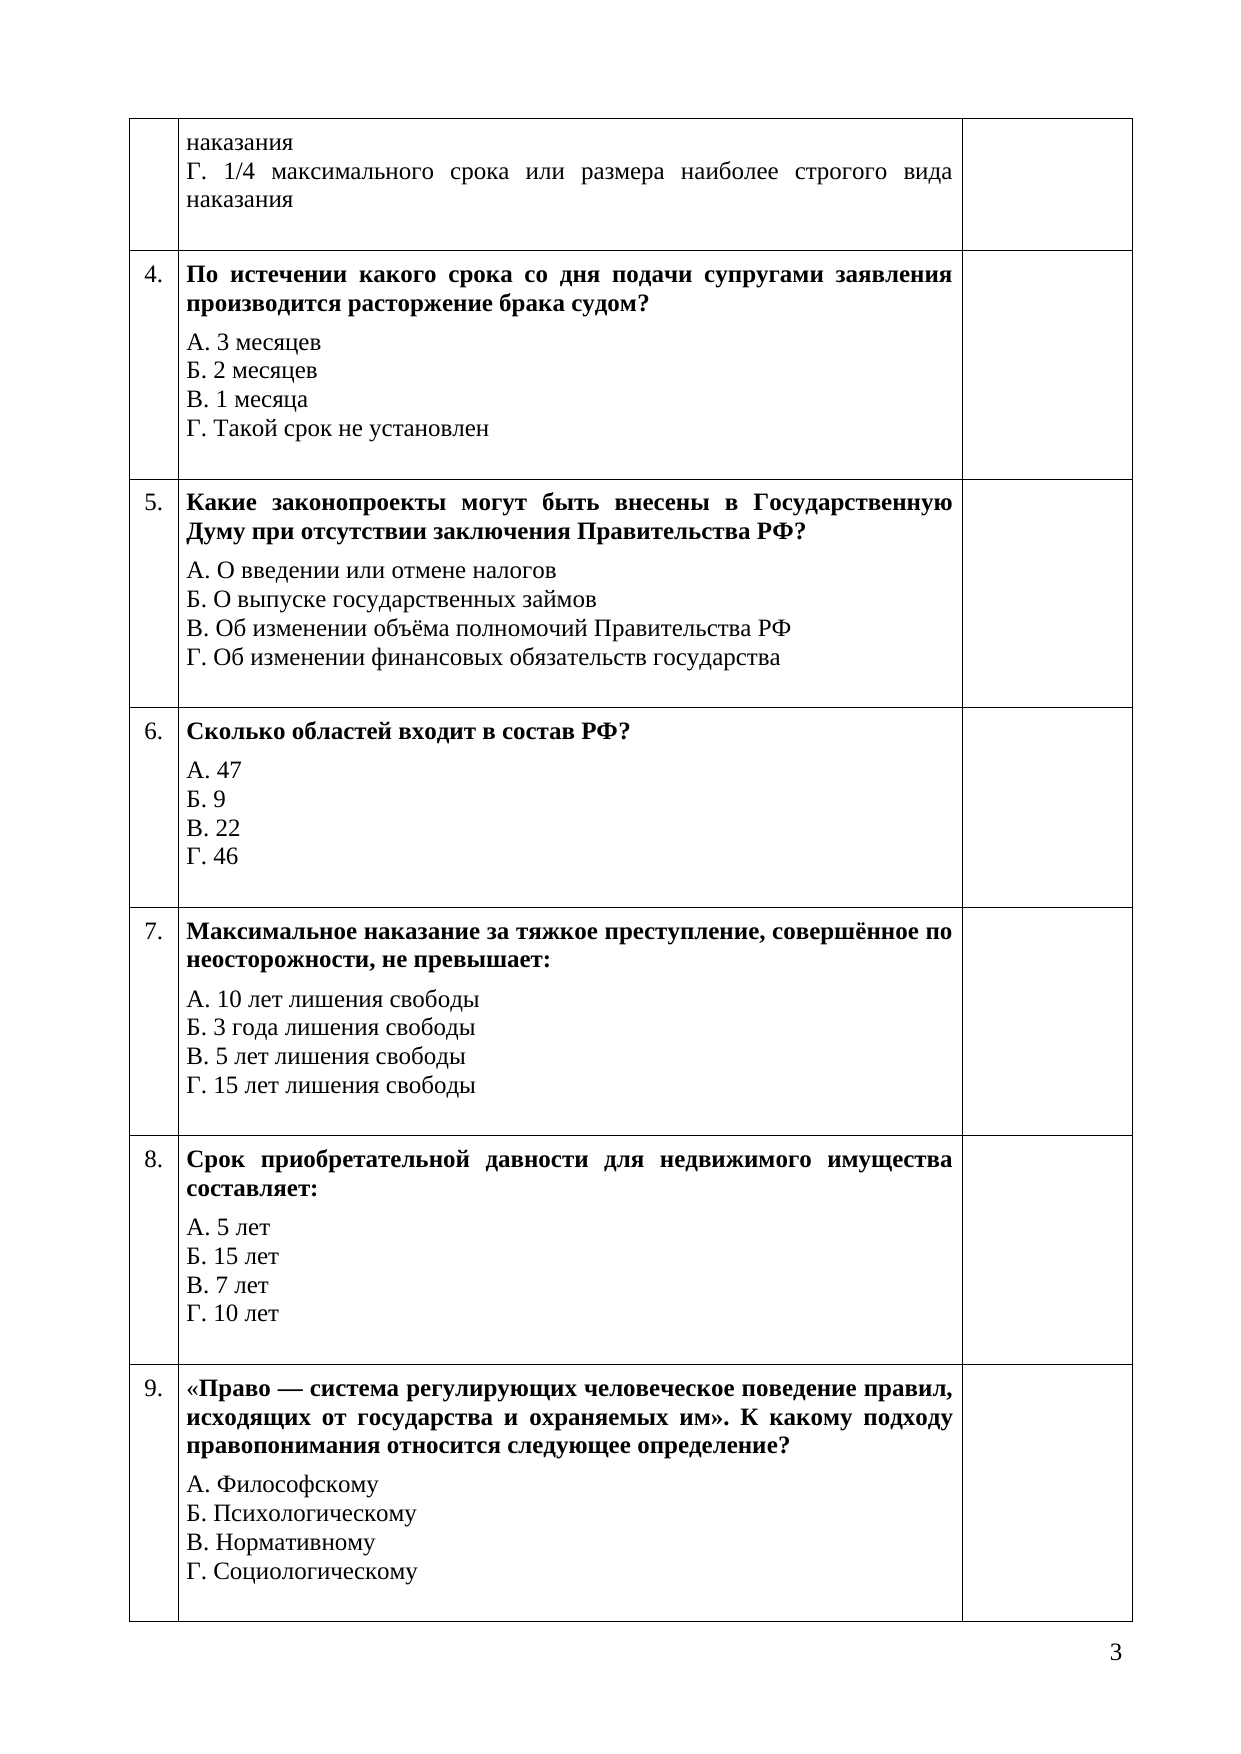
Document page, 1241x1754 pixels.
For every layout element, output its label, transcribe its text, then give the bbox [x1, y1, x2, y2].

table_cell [179, 119, 962, 250]
table_cell Сколько областей входит в состав РФ? А. 47 Б. 9 В. 22 Г. 46 [179, 708, 962, 907]
table_cell Какие законопроекты могут быть внесены в Государственную Думу при отсутствии заключения Правительства РФ? А. О введении или отмене налогов Б. О выпуске государственных займов В. Об изменении объёма полномочий Правительства РФ Г. Об изменении финансовых обязательств государства [179, 480, 962, 707]
table_cell [963, 1136, 1132, 1364]
table_cell По истечении какого срока со дня подачи супругами заявления производится расторжение брака судом? А. 3 месяцев Б. 2 месяцев В. 1 месяца Г. Такой срок не установлен [179, 251, 962, 478]
table_cell 6. [130, 708, 178, 907]
table_cell [963, 708, 1132, 907]
table_cell [963, 480, 1132, 707]
table_cell 9. [130, 1365, 178, 1621]
table_cell 7. [130, 908, 178, 1135]
table_cell [963, 119, 1132, 250]
table_cell 4. [130, 251, 178, 478]
table_cell [963, 251, 1132, 478]
table_cell Максимальное наказание за тяжкое преступление, совершённое по неосторожности, не превышает: А. 10 лет лишения свободы Б. 3 года лишения свободы В. 5 лет лишения свободы Г. 15 лет лишения свободы [179, 908, 962, 1135]
table_cell 3. [130, 119, 178, 250]
table_cell «Право — система регулирующих человеческое поведение правил, исходящих от государства и охраняемых им». К какому подходу правопонимания относится следующее определение? А. Философскому Б. Психологическому В. Нормативному Г. Социологическому [179, 1365, 962, 1621]
table_cell 8. [130, 1136, 178, 1364]
table_cell 5. [130, 480, 178, 707]
table_cell [963, 1365, 1132, 1621]
table_cell Срок приобретательной давности для недвижимого имущества составляет: А. 5 лет Б. 15 лет В. 7 лет Г. 10 лет [179, 1136, 962, 1364]
table_cell [963, 908, 1132, 1135]
